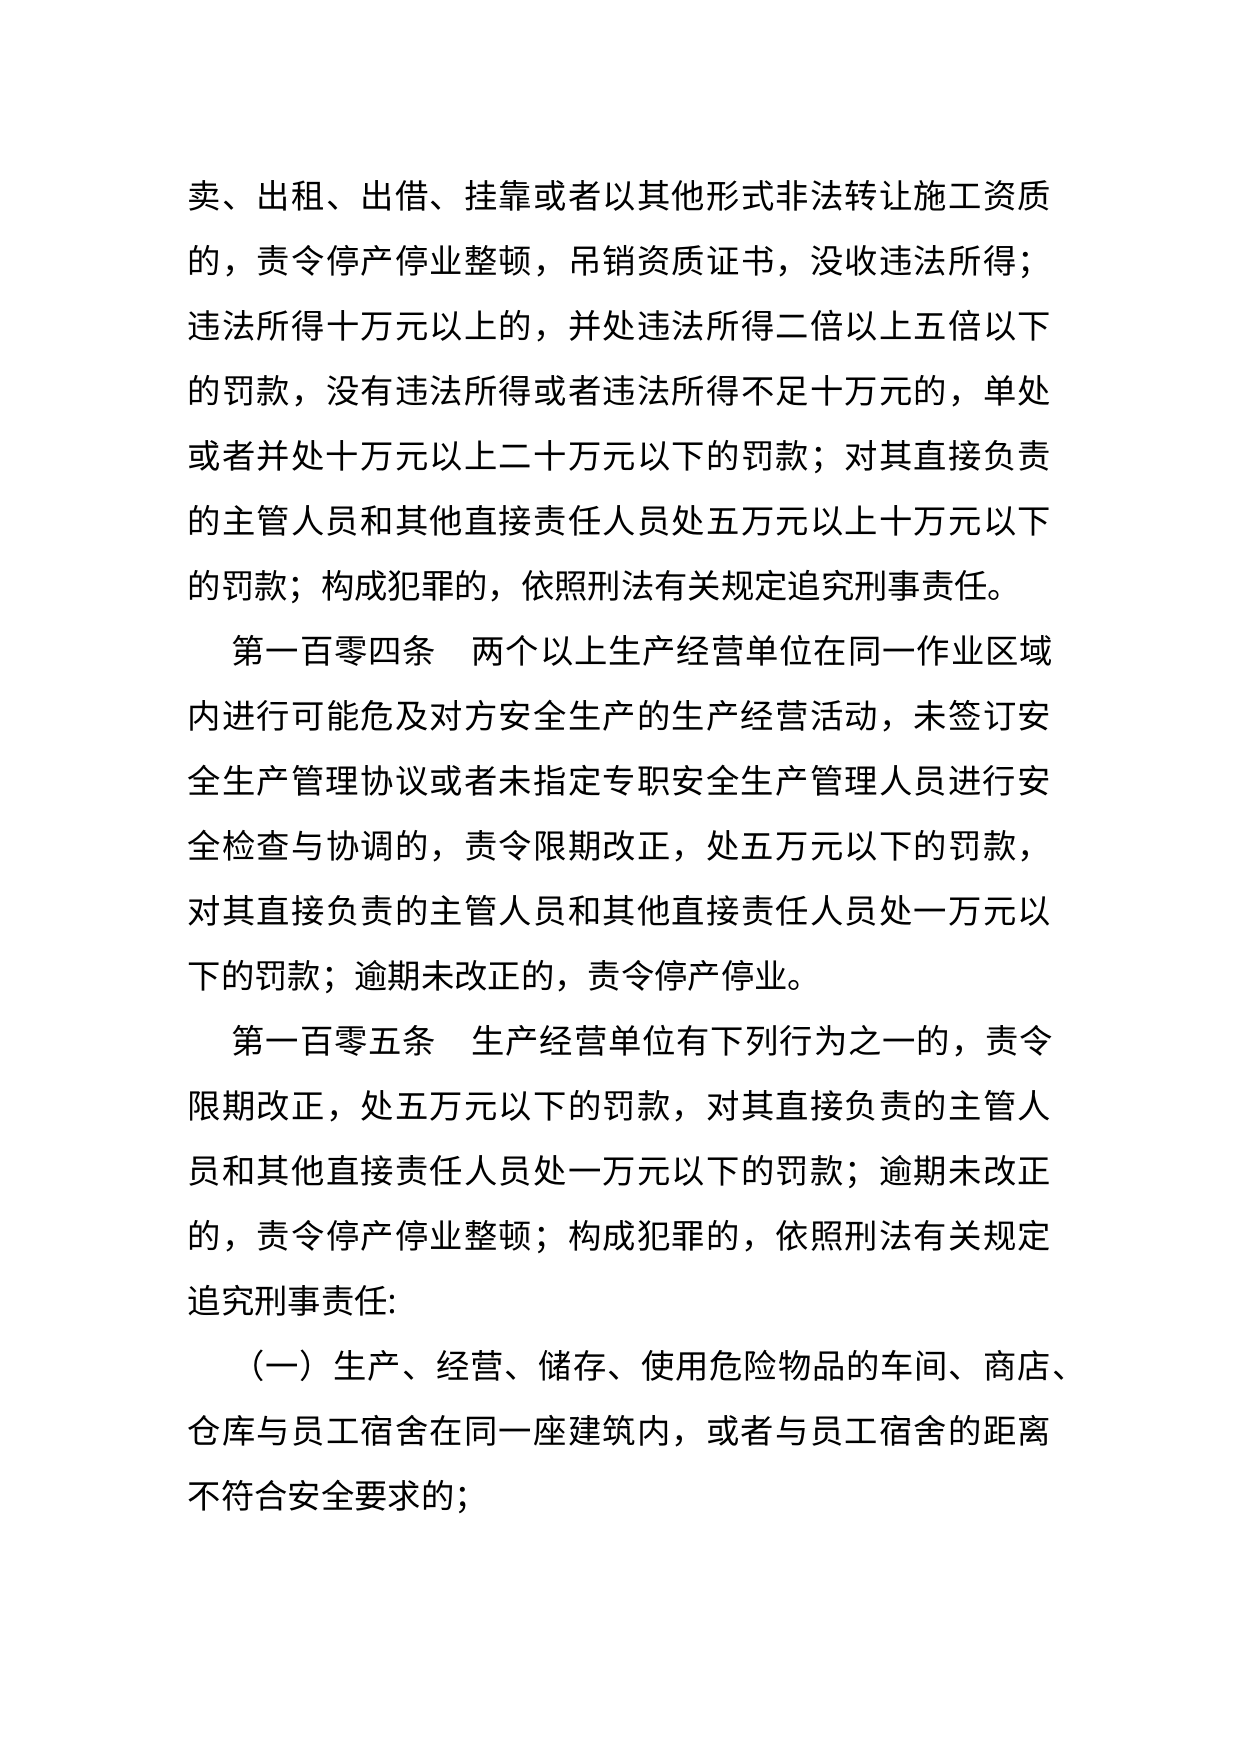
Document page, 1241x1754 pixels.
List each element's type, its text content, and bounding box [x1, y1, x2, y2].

text 第一百零五条 生产经营单位有下列行为之一的，责令限期改正，处五万元以下的罚款，对其直接负责的主管人员和其他直接责任人员处一万元以下的罚款；逾期未改正的，责令停产停业整顿；构成犯罪的，依照刑法有关规定追究刑事责任: [187, 1007, 1053, 1332]
text 第一百零四条 两个以上生产经营单位在同一作业区域内进行可能危及对方安全生产的生产经营活动，未签订安全生产管理协议或者未指定专职安全生产管理人员进行安全检查与协调的，责令限期改正，处五万元以下的罚款，对其直接负责的主管人员和其他直接责任人员处一万元以下的罚款；逾期未改正的，责令停产停业。 [187, 617, 1053, 1007]
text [187, 162, 1053, 617]
text （一）生产、经营、储存、使用危险物品的车间、商店、仓库与员工宿舍在同一座建筑内，或者与员工宿舍的距离不符合安全要求的； [187, 1332, 1053, 1527]
